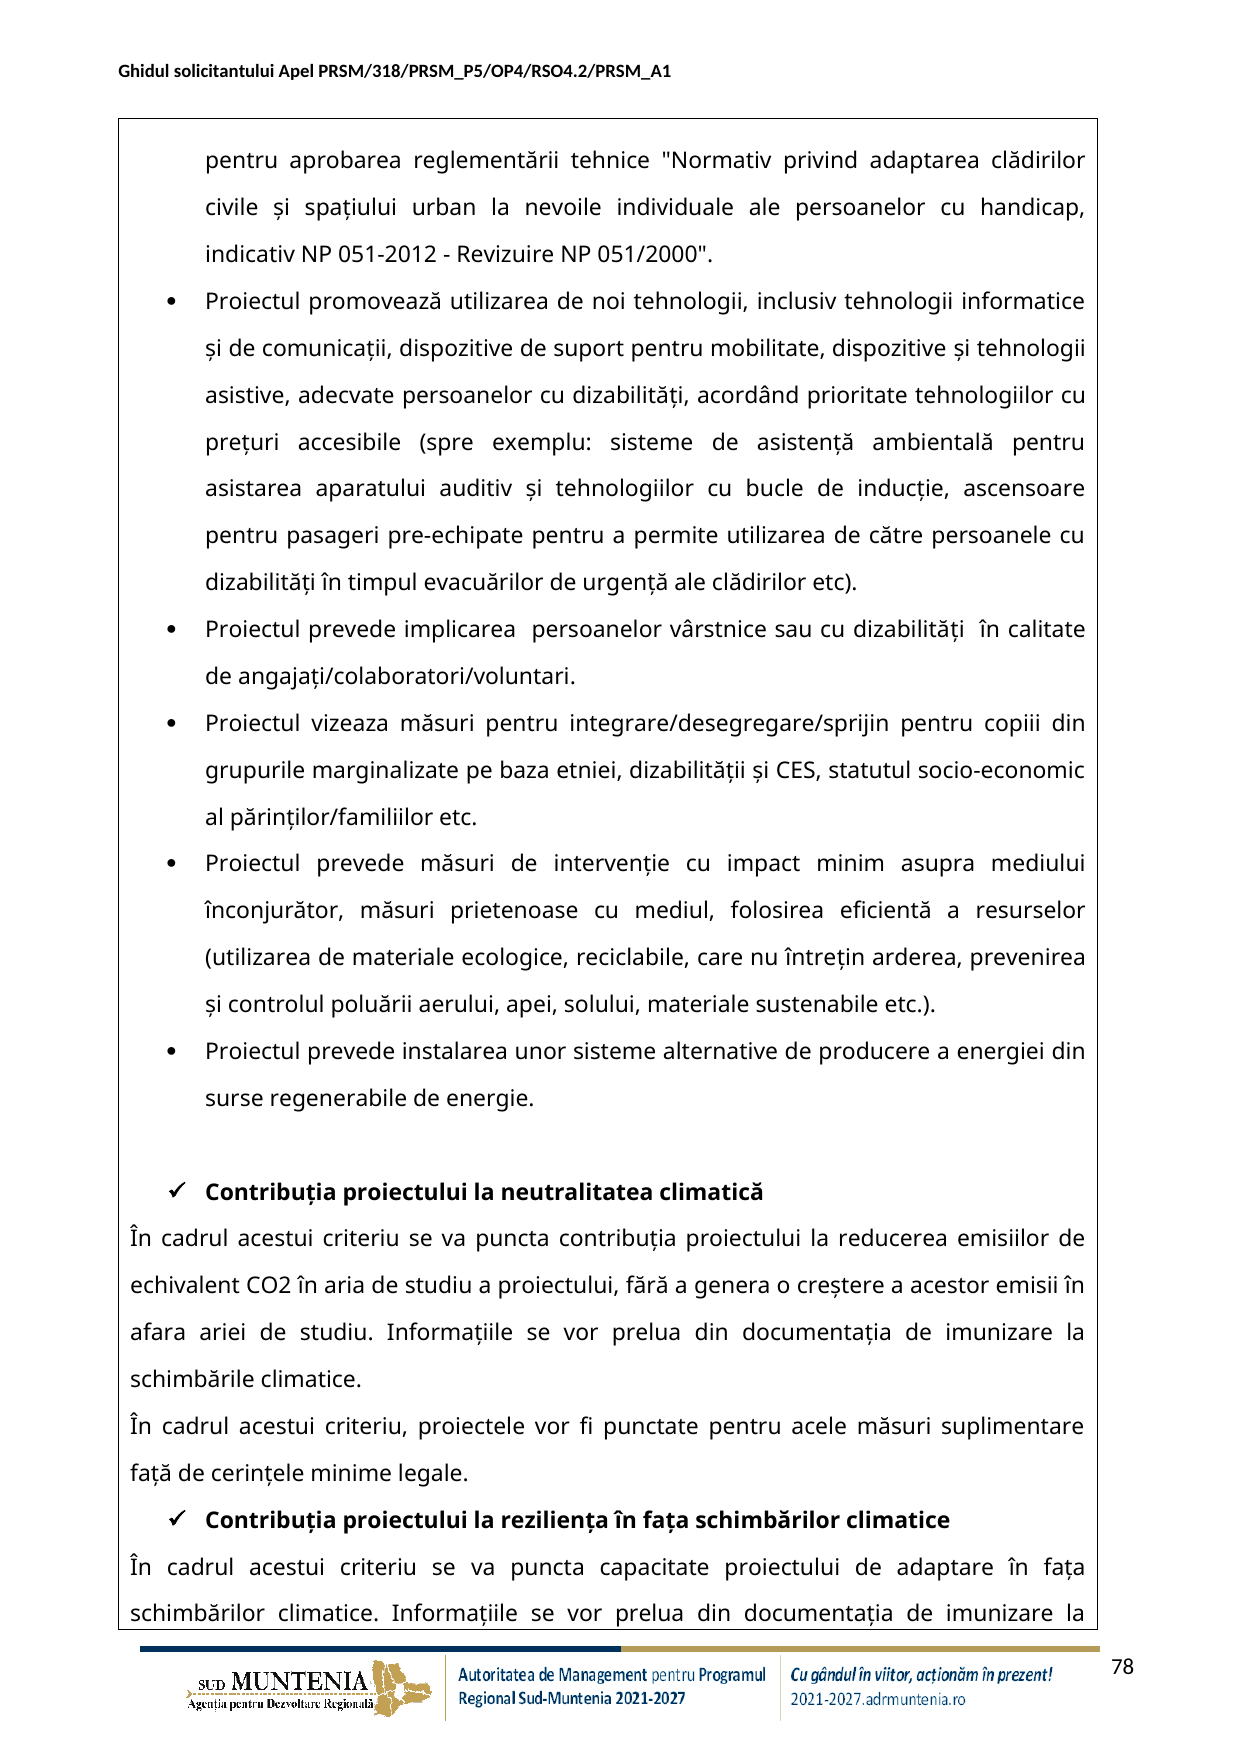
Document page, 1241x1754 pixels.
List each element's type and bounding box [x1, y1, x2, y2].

picture [140, 1646, 1100, 1721]
table_header [119, 119, 1097, 1628]
